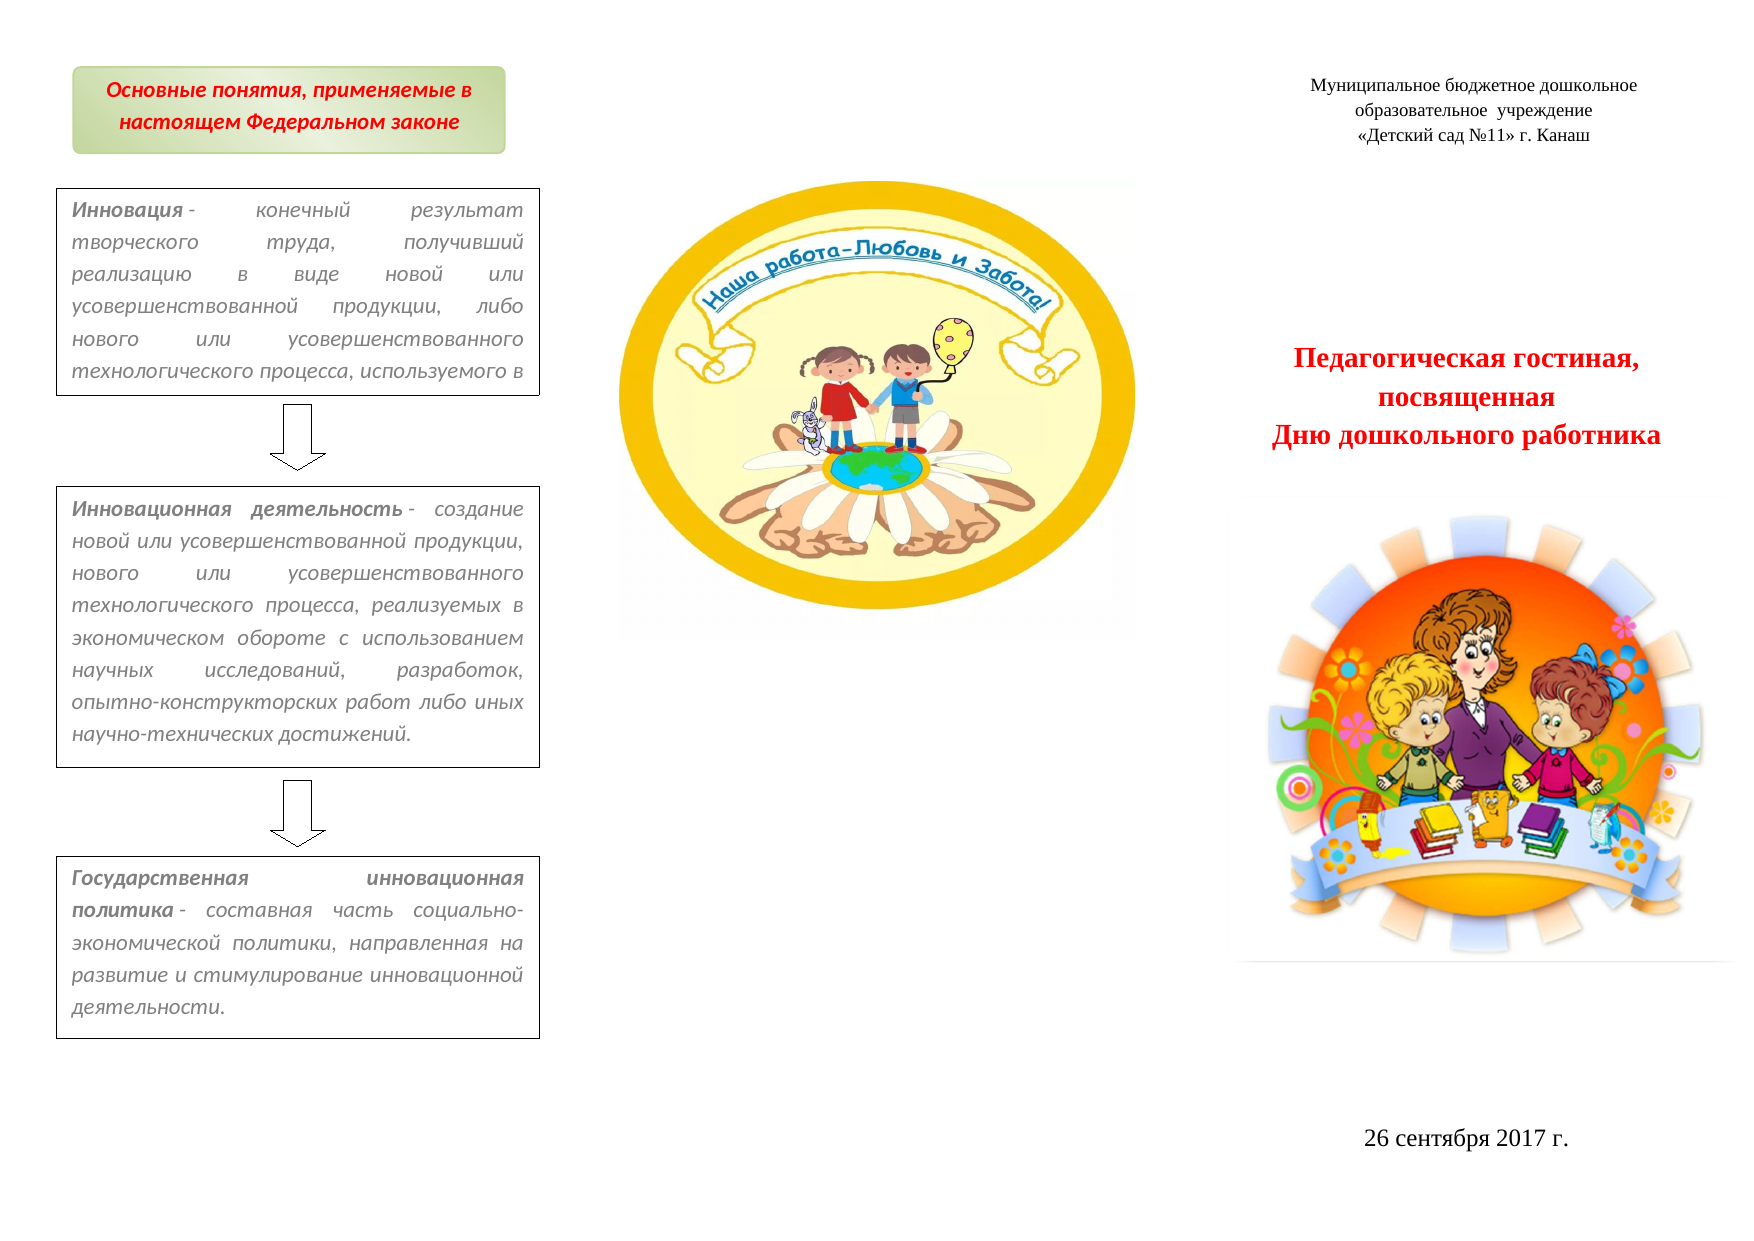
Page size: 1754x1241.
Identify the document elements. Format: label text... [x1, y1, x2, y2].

picture [1256, 524, 1714, 941]
text Дню дошкольного работника [1208, 417, 1724, 451]
text посвященная [1208, 379, 1724, 412]
text Муниципальное бюджетное дошкольное образовательное учреждение «Детский сад №11» г. Канаш [1223, 74, 1724, 145]
picture [619, 181, 1135, 639]
text Педагогическая гостиная, [1208, 340, 1724, 374]
text 26 сентября 2017 г. [1208, 1123, 1724, 1151]
